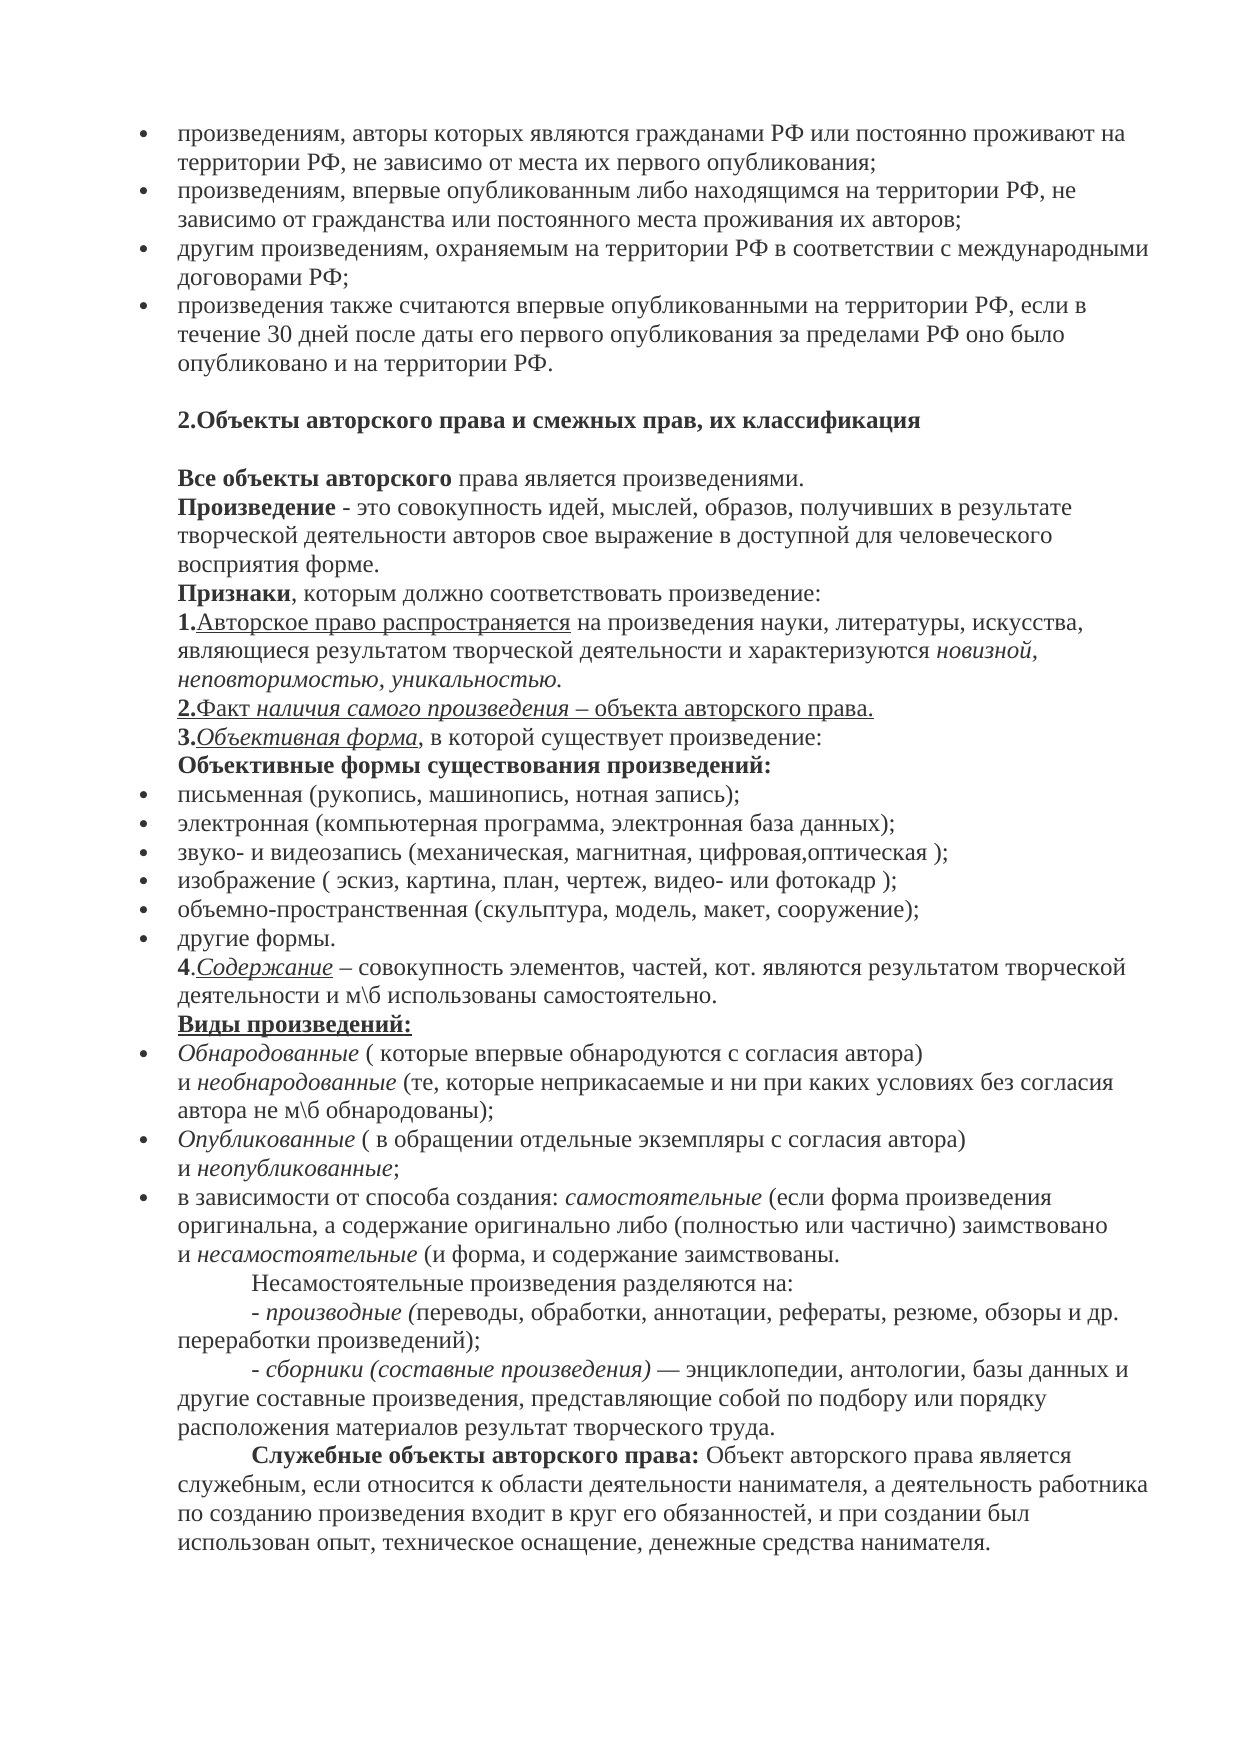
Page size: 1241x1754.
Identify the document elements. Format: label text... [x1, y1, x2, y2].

list объемно-пространственная (скульптура, модель, макет, сооружение); [140, 894, 1152, 923]
list другие формы. [140, 923, 1152, 952]
text 3.Объективная форма, в которой существует произведение: [177, 722, 1152, 751]
text 2.Объекты авторского права и смежных прав, их классификация [177, 406, 1152, 434]
list в зависимости от способа создания: самостоятельные (если форма произведения оригинальна, а содержание оригинально либо (полностью или частично) заимствовано и несамостоятельные (и форма, и содержание заимствованы. [140, 1182, 1152, 1268]
text 4.Содержание – совокупность элементов, частей, кот. являются результатом творческой деятельности и м\б использованы самостоятельно. [177, 952, 1152, 1009]
text Произведение - это совокупность идей, мыслей, образов, получивших в результате творческой деятельности авторов свое выражение в доступной для человеческого восприятия форме. Признаки, которым должно соответствовать произведение: 1.Авторское право распространяется на произведения науки, литературы, искусства, являющиеся результатом творческой деятельности и характеризуются новизной, неповторимостью, уникальностью. [177, 492, 1152, 693]
list изображение ( эскиз, картина, план, чертеж, видео- или фотокадр ); [140, 866, 1152, 894]
list звуко- и видеозапись (механическая, магнитная, цифровая,оптическая ); [140, 837, 1152, 866]
list другим произведениям, охраняемым на территории РФ в соответствии с международными договорами РФ; [140, 233, 1152, 291]
text 2.Факт наличия самого произведения – объекта авторского права. [177, 693, 1152, 722]
list письменная (рукопись, машинопись, нотная запись); [140, 779, 1152, 808]
list электронная (компьютерная программа, электронная база данных); [140, 808, 1152, 837]
text - сборники (составные произведения) — энциклопедии, антологии, базы данных и другие составные произведения, представляющие собой по подбору или порядку расположения материалов результат творческого труда. [177, 1354, 1152, 1441]
text Несамостоятельные произведения разделяются на: [177, 1268, 1152, 1297]
text Служебные объекты авторского права: Объект авторского права является служебным, если относится к области деятельности нанимателя, а деятельность работника по созданию произведения входит в круг его обязанностей, и при создании был использован опыт, техническое оснащение, денежные средства нанимателя. [177, 1441, 1152, 1556]
list Опубликованные ( в обращении отдельные экземпляры с согласия автора) и неопубликованные; [140, 1124, 1152, 1182]
text Объективные формы существования произведений: [177, 751, 1152, 779]
text Виды произведений: [177, 1009, 1152, 1038]
list произведениям, впервые опубликованным либо находящимся на территории РФ, не зависимо от гражданства или постоянного места проживания их авторов; [140, 176, 1152, 233]
text Все объекты авторского права является произведениями. [177, 463, 1152, 492]
list произведениям, авторы которых являются гражданами РФ или постоянно проживают на территории РФ, не зависимо от места их первого опубликования; [140, 118, 1152, 176]
list произведения также считаются впервые опубликованными на территории РФ, если в течение 30 дней после даты его первого опубликования за пределами РФ оно было опубликовано и на территории РФ. [140, 291, 1152, 377]
text - производные (переводы, обработки, аннотации, рефераты, резюме, обзоры и др. переработки произведений); [177, 1297, 1152, 1354]
list Обнародованные ( которые впервые обнародуются с согласия автора) и необнародованные (те, которые неприкасаемые и ни при каких условиях без согласия автора не м\б обнародованы); [140, 1038, 1152, 1124]
